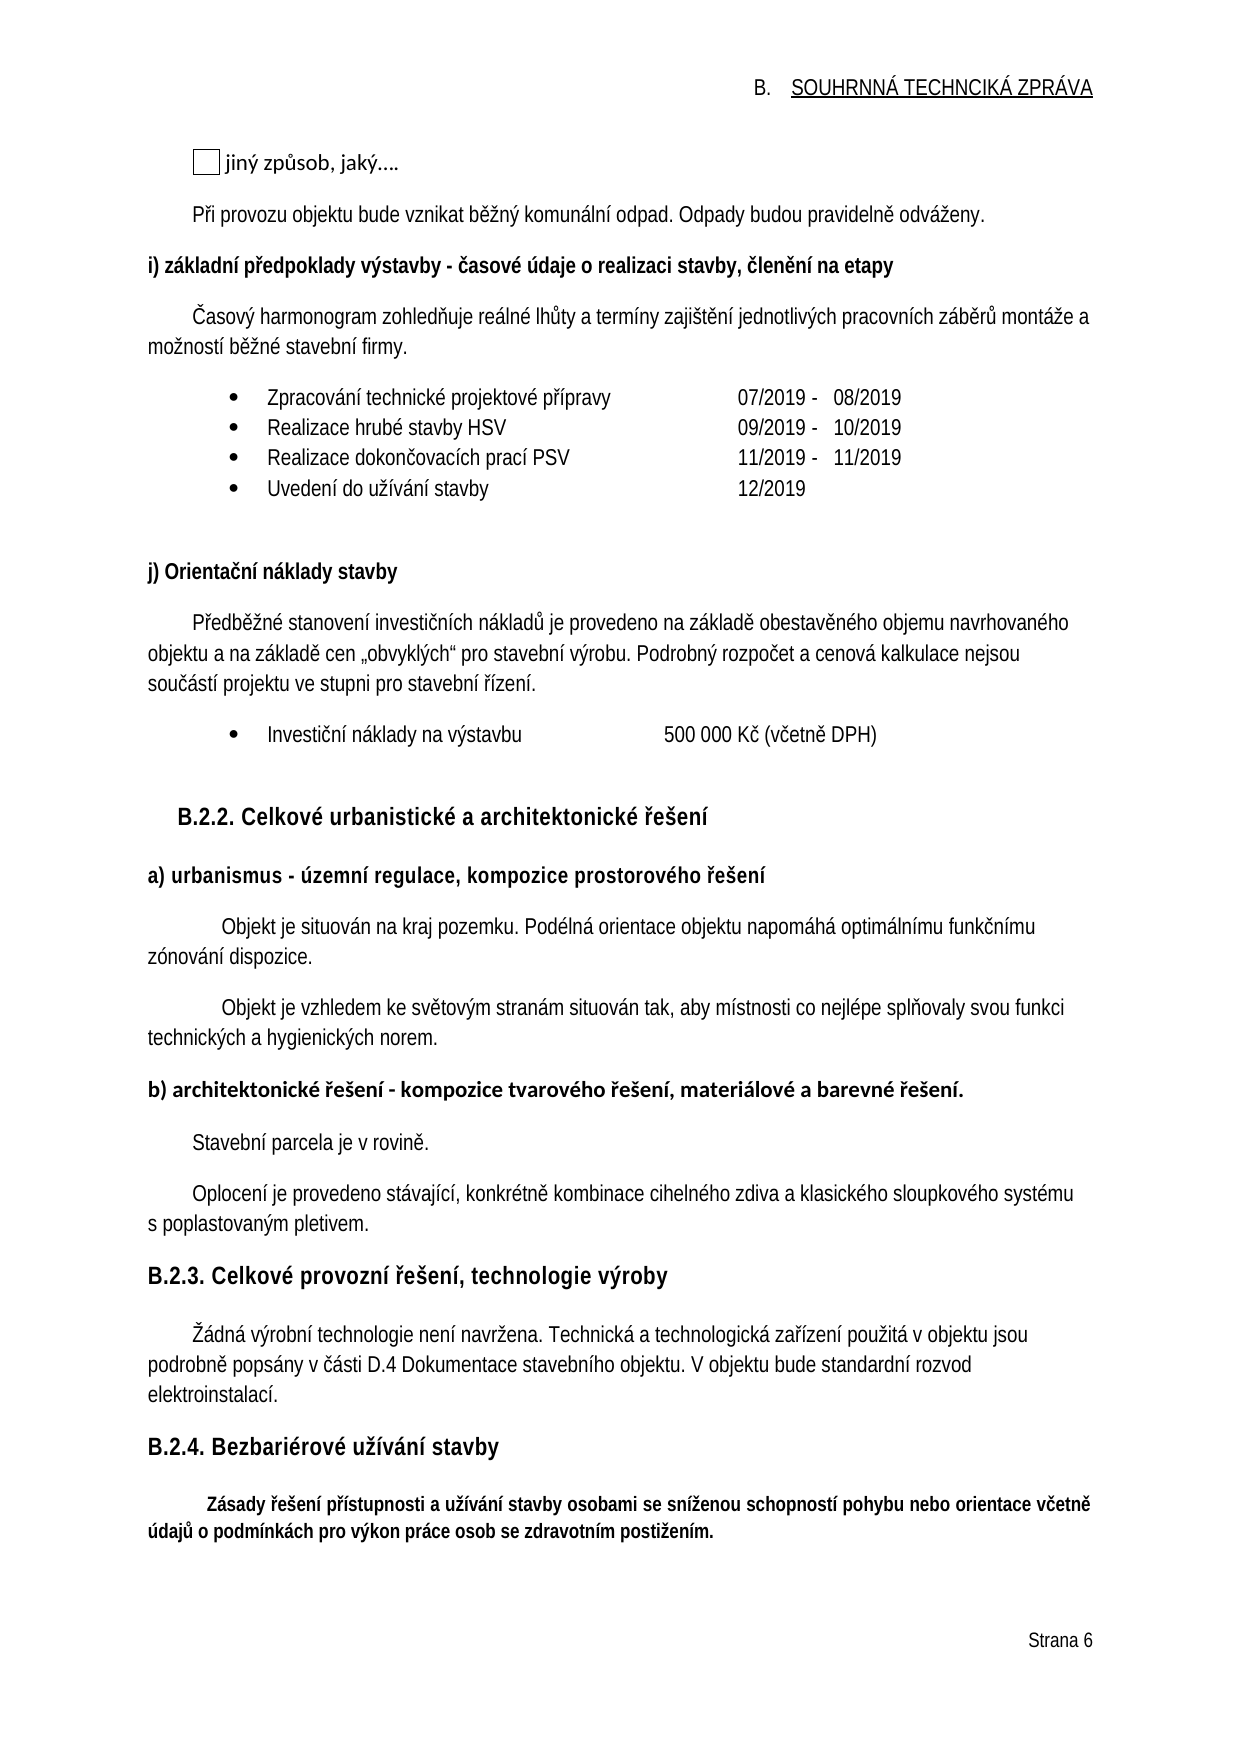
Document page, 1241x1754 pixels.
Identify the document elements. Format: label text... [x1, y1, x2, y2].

subtitle Stavební parcela je v rovině. [148, 1128, 1093, 1155]
text Oplocení je provedeno stávající, konkrétně kombinace cihelného zdiva a klasického sloupkového systému s poplastovaným pletivem. [148, 1179, 1093, 1236]
list Zpracování technické projektové přípravy 07/2019 - 08/2019 [229, 384, 1093, 410]
list Realizace hrubé stavby HSV 09/2019 - 10/2019 [229, 414, 1093, 441]
text Časový harmonogram zohledňuje reálné lhůty a termíny zajištění jednotlivých pracovních záběrů montáže a možností běžné stavební firmy. [148, 303, 1093, 359]
text Žádná výrobní technologie není navržena. Technická a technologická zařízení použitá v objektu jsou podrobně popsány v části D.4 Dokumentace stavebního objektu. V objektu bude standardní rozvod elektroinstalací. [148, 1321, 1093, 1407]
subtitle i) základní předpoklady výstavby - časové údaje o realizaci stavby, členění na etapy [148, 252, 1093, 278]
title B.2.3. Celkové provozní řešení, technologie výroby [148, 1261, 1093, 1289]
title B.2.4. Bezbariérové užívání stavby [148, 1432, 1093, 1461]
subtitle j) Orientační náklady stavby [148, 558, 1093, 584]
subtitle Objekt je vzhledem ke světovým stranám situován tak, aby místnosti co nejlépe splňovaly svou funkci technických a hygienických norem. [148, 994, 1093, 1051]
subtitle a) urbanismus - územní regulace, kompozice prostorového řešení [148, 862, 1093, 888]
list Realizace dokončovacích prací PSV 11/2019 - 11/2019 [229, 444, 1093, 471]
list Uvedení do užívání stavby 12/2019 [229, 474, 1093, 501]
text jiný způsob, jaký…. [148, 148, 1093, 176]
text Zásady řešení přístupnosti a užívání stavby osobami se sníženou schopností pohybu nebo orientace včetně údajů o podmínkách pro výkon práce osob se zdravotním postižením. [148, 1492, 1093, 1543]
list Investiční náklady na výstavbu 500 000 Kč (včetně DPH) [229, 721, 1093, 747]
text Při provozu objektu bude vznikat běžný komunální odpad. Odpady budou pravidelně odváženy. [148, 201, 1093, 227]
text b) architektonické řešení - kompozice tvarového řešení, materiálové a barevné řešení. [148, 1075, 1093, 1103]
text Předběžné stanovení investičních nákladů je provedeno na základě obestavěného objemu navrhovaného objektu a na základě cen „obvyklých“ pro stavební výrobu. Podrobný rozpočet a cenová kalkulace nejsou součástí projektu ve stupni pro stavební řízení. [148, 609, 1093, 696]
title B.2.2. Celkové urbanistické a architektonické řešení [177, 802, 1093, 831]
subtitle Objekt je situován na kraj pozemku. Podélná orientace objektu napomáhá optimálnímu funkčnímu zónování dispozice. [148, 913, 1093, 969]
